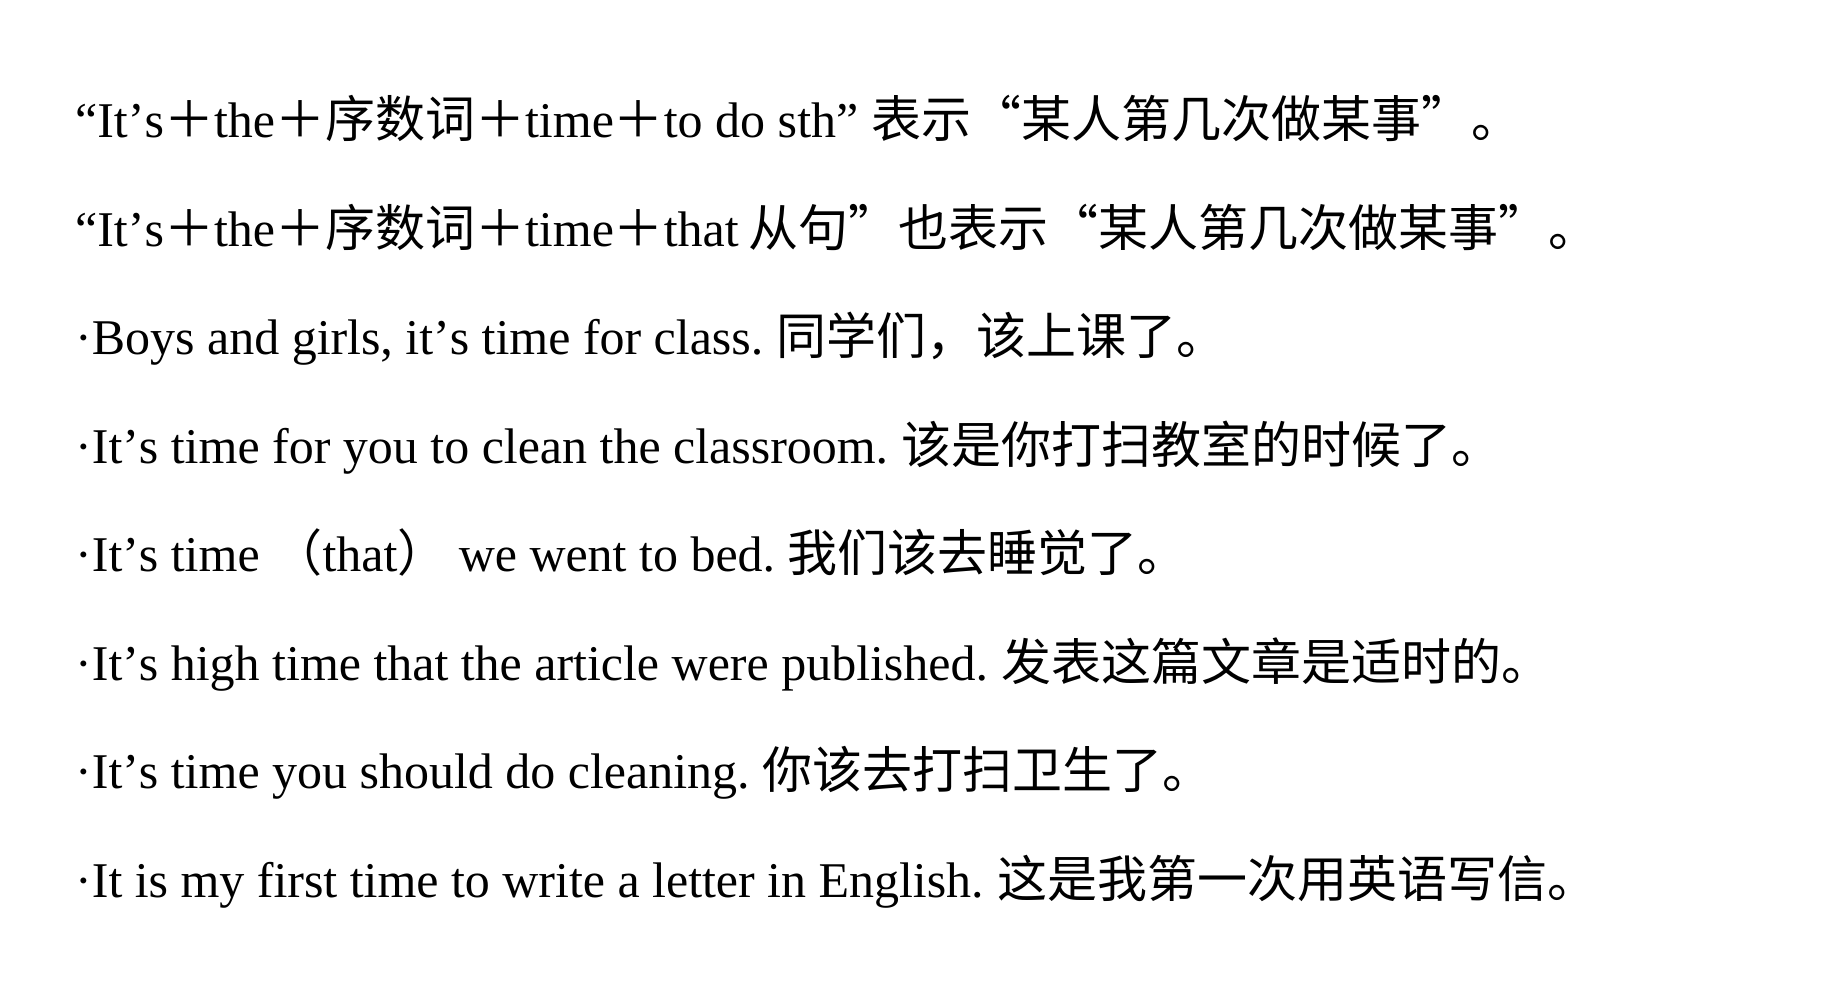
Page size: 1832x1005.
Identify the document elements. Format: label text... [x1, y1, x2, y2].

text ·It’s high time that the article were published. 发表这篇文章是适时的。 [75, 622, 1756, 695]
text ·It’s time （that） we went to bed. 我们该去睡觉了。 [75, 514, 1756, 586]
text ·It’s time for you to clean the classroom. 该是你打扫教室的时候了。 [75, 405, 1756, 478]
text ·It is my first time to write a letter in English. 这是我第一次用英语写信。 [75, 839, 1756, 912]
text “It’s＋the＋序数词＋time＋to do sth” 表示“某人第几次做某事”。 [75, 79, 1756, 152]
text ·It’s time you should do cleaning. 你该去打扫卫生了。 [75, 731, 1756, 803]
text ·Boys and girls, it’s time for class. 同学们，该上课了。 [75, 297, 1756, 369]
text “It’s＋the＋序数词＋time＋that从句”也表示“某人第几次做某事”。 [75, 188, 1756, 261]
